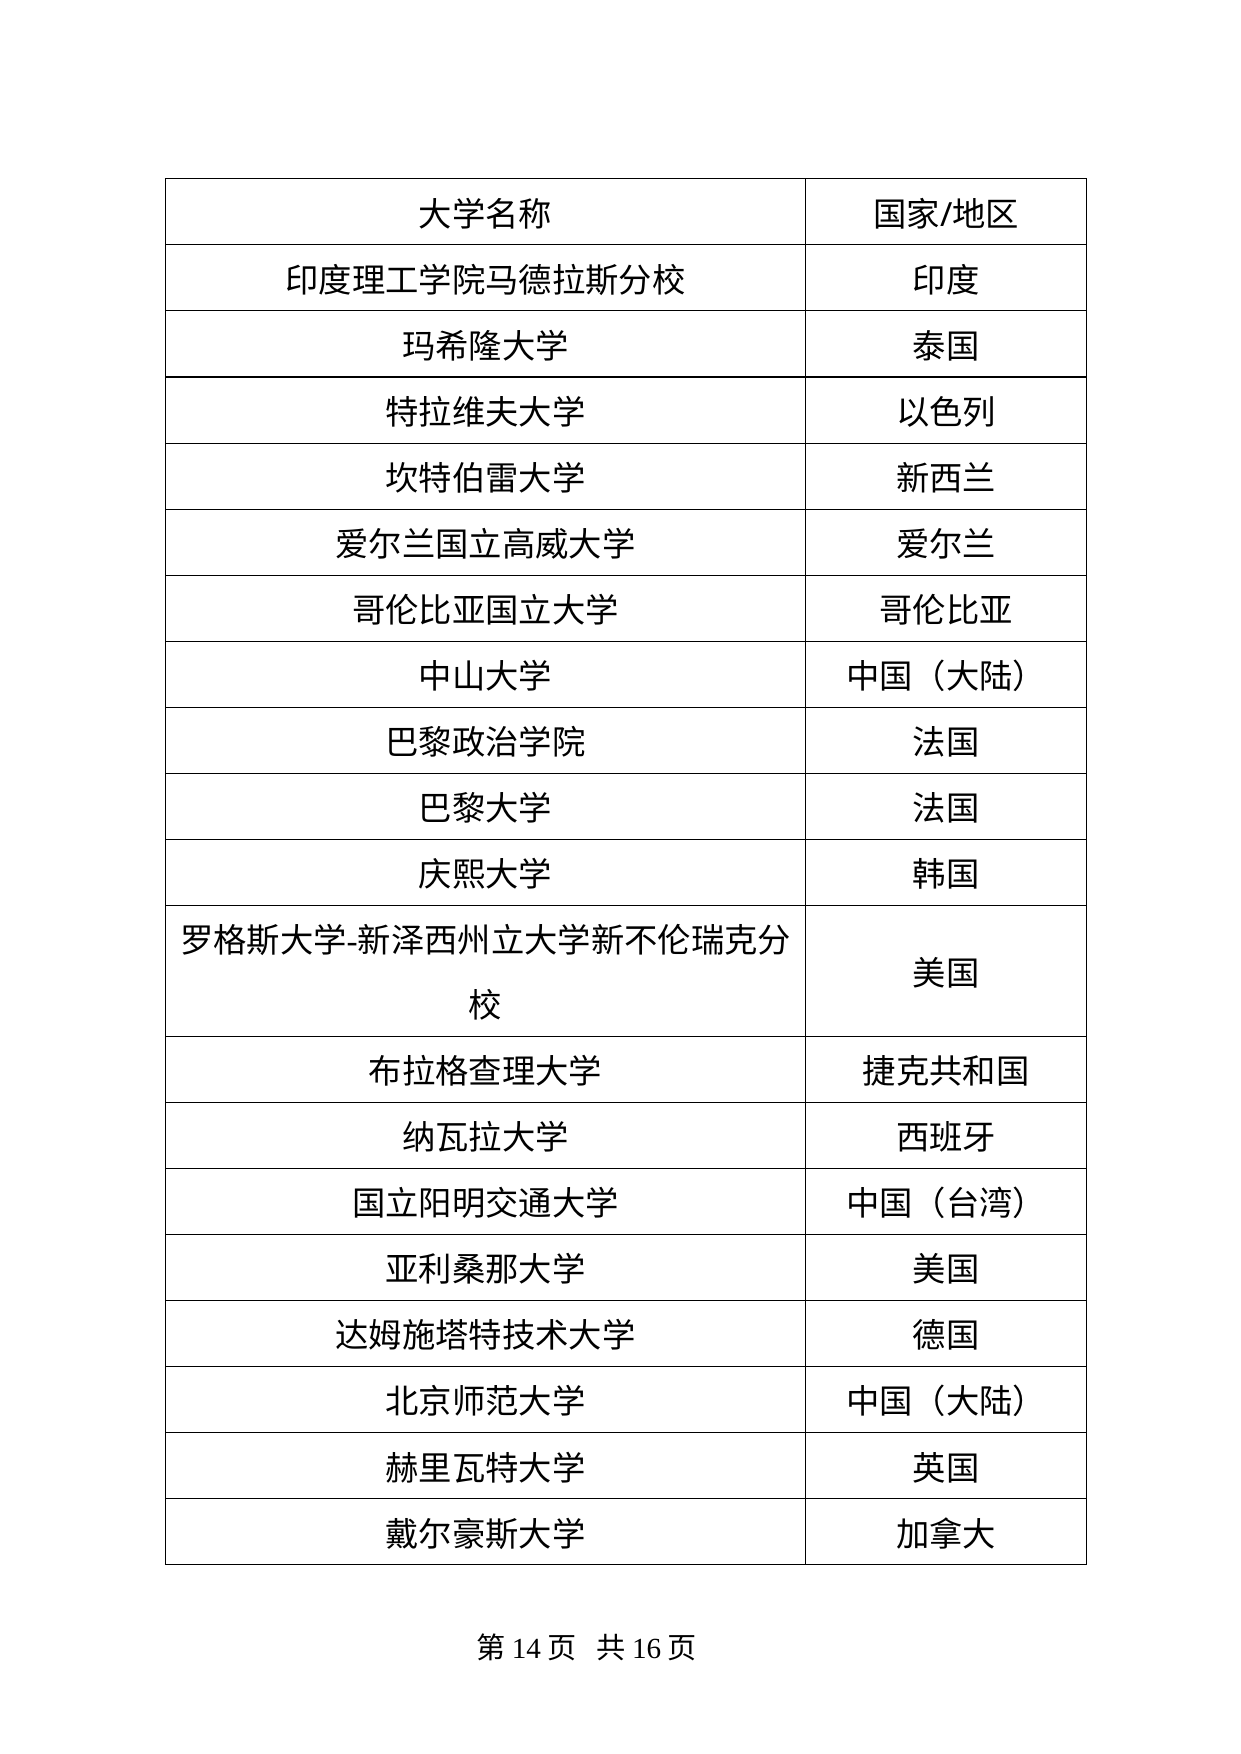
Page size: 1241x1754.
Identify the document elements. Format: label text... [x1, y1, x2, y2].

table_cell 泰国 [806, 311, 1086, 376]
table_cell 哥伦比亚 [806, 576, 1086, 641]
table_cell 巴黎大学 [166, 774, 805, 839]
table_cell 德国 [806, 1301, 1086, 1366]
table_cell 美国 [806, 906, 1086, 1036]
table_cell 特拉维夫大学 [166, 378, 805, 442]
table_header 国家/地区 [806, 179, 1086, 244]
table_cell 捷克共和国 [806, 1037, 1086, 1102]
table_cell 英国 [806, 1433, 1086, 1498]
table_cell 赫里瓦特大学 [166, 1433, 805, 1498]
table_cell 法国 [806, 708, 1086, 773]
table_cell 达姆施塔特技术大学 [166, 1301, 805, 1366]
table_cell 中山大学 [166, 642, 805, 707]
table_header 大学名称 [166, 179, 805, 244]
table_cell 布拉格查理大学 [166, 1037, 805, 1102]
table_cell 庆熙大学 [166, 840, 805, 905]
table_cell 爱尔兰 [806, 510, 1086, 574]
table_cell 纳瓦拉大学 [166, 1103, 805, 1168]
table_cell 北京师范大学 [166, 1367, 805, 1432]
table_cell 中国（大陆） [806, 1367, 1086, 1432]
table_cell 罗格斯大学-新泽西州立大学新不伦瑞克分校 [166, 906, 805, 1036]
table_cell 中国（台湾） [806, 1169, 1086, 1234]
table_cell 印度理工学院马德拉斯分校 [166, 245, 805, 310]
table_cell 玛希隆大学 [166, 311, 805, 376]
table_cell 西班牙 [806, 1103, 1086, 1168]
table_cell 新西兰 [806, 444, 1086, 508]
table_cell 中国（大陆） [806, 642, 1086, 707]
table_cell 加拿大 [806, 1499, 1086, 1564]
table_cell 以色列 [806, 378, 1086, 442]
table_cell 国立阳明交通大学 [166, 1169, 805, 1234]
table_cell 法国 [806, 774, 1086, 839]
table_cell 戴尔豪斯大学 [166, 1499, 805, 1564]
table_cell 美国 [806, 1235, 1086, 1300]
table_cell 哥伦比亚国立大学 [166, 576, 805, 641]
table_cell 爱尔兰国立高威大学 [166, 510, 805, 574]
table_cell 巴黎政治学院 [166, 708, 805, 773]
table_cell 亚利桑那大学 [166, 1235, 805, 1300]
table_cell 印度 [806, 245, 1086, 310]
table_cell 坎特伯雷大学 [166, 444, 805, 508]
table_cell 韩国 [806, 840, 1086, 905]
